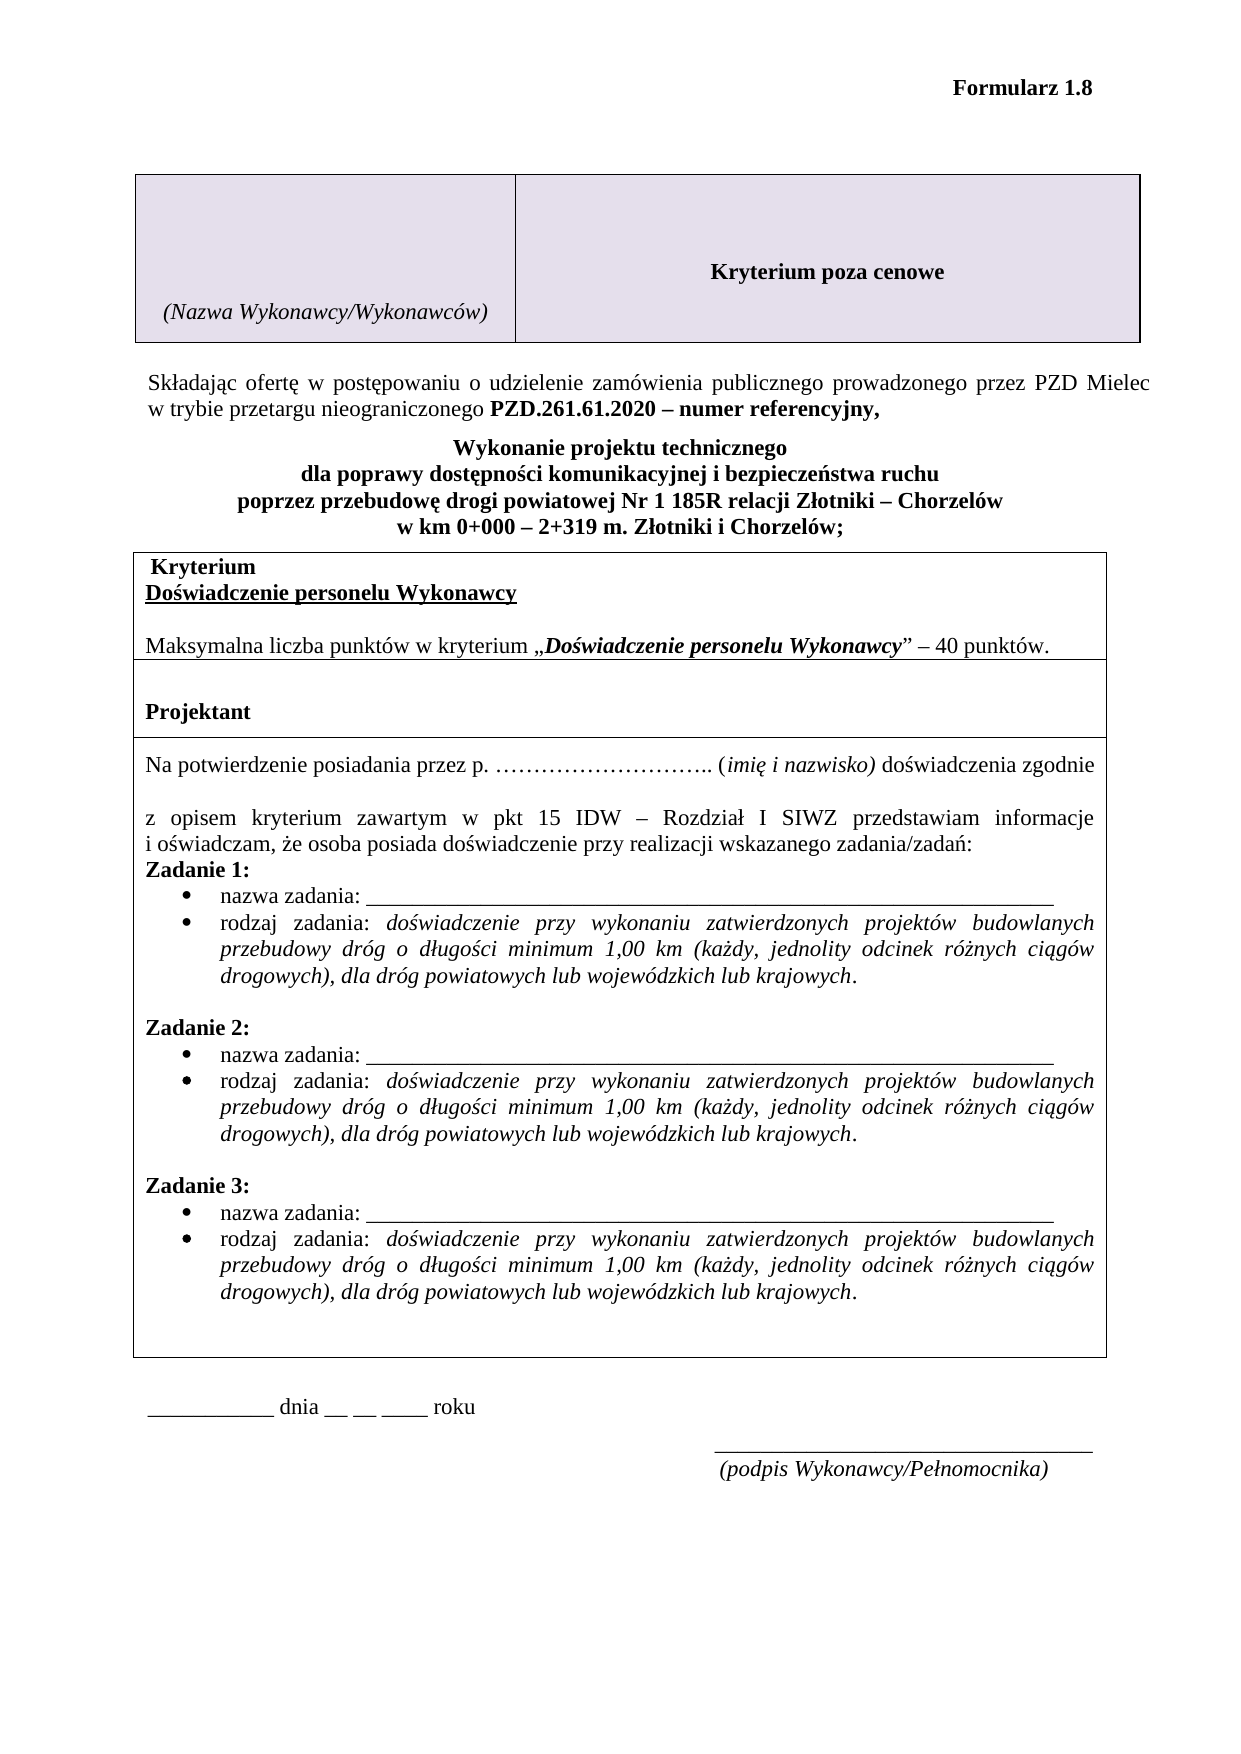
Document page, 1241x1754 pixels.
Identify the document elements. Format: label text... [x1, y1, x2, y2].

text ___________ dnia __ __ ____ roku [148, 1384, 1093, 1420]
table_header Kryterium Doświadczenie personelu Wykonawcy Maksymalna liczba punktów w kryterium „Doświadczenie personelu Wykonawcy” – 40 punktów. [134, 553, 1106, 658]
text dla poprawy dostępności komunikacyjnej i bezpieczeństwa ruchu [148, 461, 1093, 487]
table_header Kryterium poza cenowe [516, 175, 1139, 342]
table_cell Projektant [134, 660, 1106, 737]
text Składając ofertę w postępowaniu o udzielenie zamówienia publicznego prowadzonego przez PZD Mielec w trybie przetargu nieograniczonego PZD.261.61.2020 – numer referencyjny, [148, 369, 1152, 422]
table_cell Na potwierdzenie posiadania przez p. ……………………….. (imię i nazwisko) doświadczenia zgodnie z opisem kryterium zawartym w pkt 15 IDW – Rozdział I SIWZ przedstawiam informacje i oświadczam, że osoba posiada doświadczenie przy realizacji wskazanego zadania/zadań: Zadanie 1: nazwa zadania: ____________________________________________________________ rodzaj zadania: doświadczenie przy wykonaniu zatwierdzonych projektów budowlanych przebudowy dróg o długości minimum 1,00 km (każdy, jednolity odcinek różnych ciągów drogowych), dla dróg powiatowych lub wojewódzkich lub krajowych. Zadanie 2: nazwa zadania: ____________________________________________________________ rodzaj zadania: doświadczenie przy wykonaniu zatwierdzonych projektów budowlanych przebudowy dróg o długości minimum 1,00 km (każdy, jednolity odcinek różnych ciągów drogowych), dla dróg powiatowych lub wojewódzkich lub krajowych. Zadanie 3: nazwa zadania: ____________________________________________________________ rodzaj zadania: doświadczenie przy wykonaniu zatwierdzonych projektów budowlanych przebudowy dróg o długości minimum 1,00 km (każdy, jednolity odcinek różnych ciągów drogowych), dla dróg powiatowych lub wojewódzkich lub krajowych. [134, 738, 1106, 1357]
text Wykonanie projektu technicznego [148, 434, 1093, 461]
text (podpis Wykonawcy/Pełnomocnika) [148, 1455, 1093, 1482]
text _________________________________ [148, 1420, 1093, 1455]
table_header (Nazwa Wykonawcy/Wykonawców) [136, 175, 515, 342]
text poprzez przebudowę drogi powiatowej Nr 1 185R relacji Złotniki – Chorzelów [148, 487, 1093, 513]
text w km 0+000 – 2+319 m. Złotniki i Chorzelów; [148, 513, 1093, 539]
